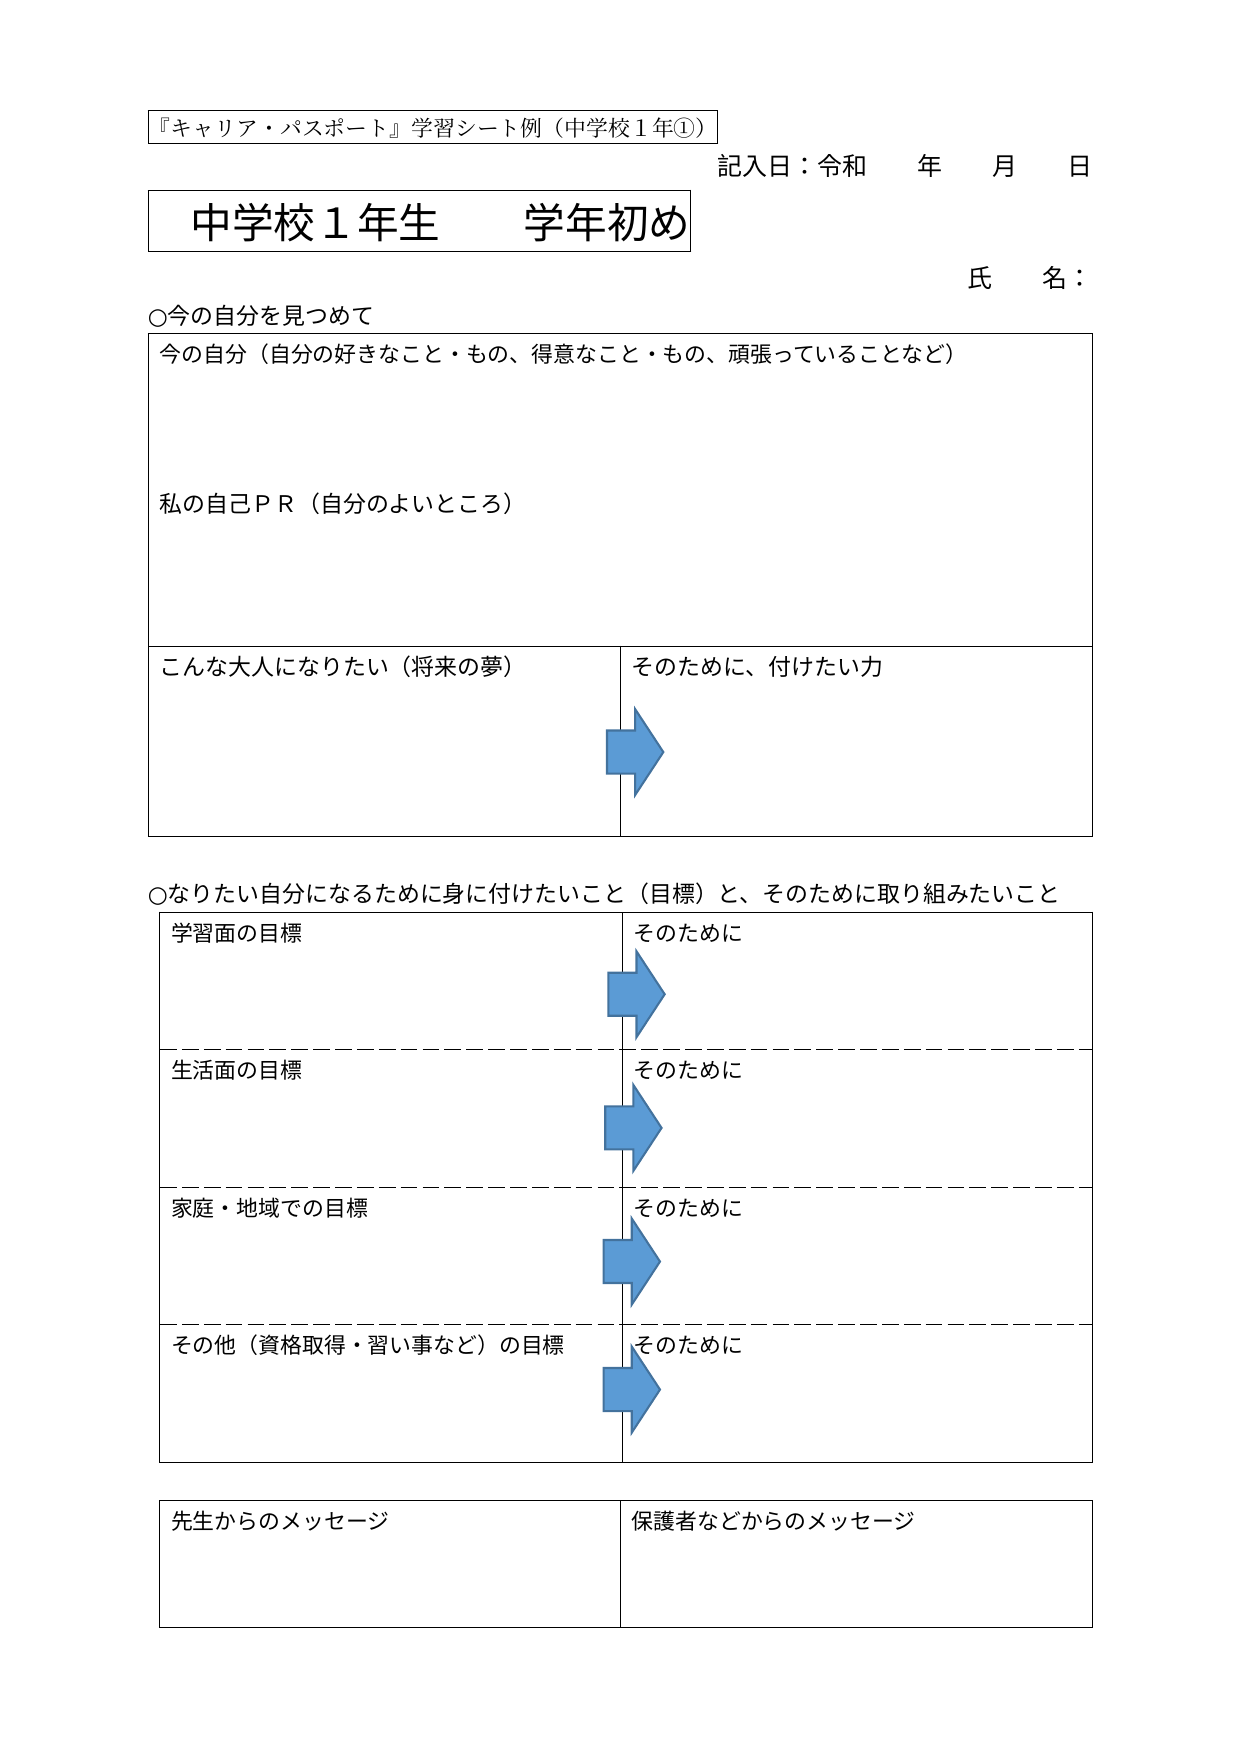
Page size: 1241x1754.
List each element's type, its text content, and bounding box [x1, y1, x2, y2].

table_cell そのために [623, 1187, 1092, 1324]
text 『キャリア・パスポート』学習シート例（中学校１年①） [148, 108, 1092, 146]
table_cell こんな大人になりたい（将来の夢） [149, 647, 620, 836]
table_header 保護者などからのメッセージ [621, 1501, 1092, 1627]
table_header 学習面の目標 [160, 913, 622, 1049]
table_cell そのために [623, 1049, 1092, 1187]
text ○なりたい自分になるために身に付けたいこと（目標）と、そのために取り組みたいこと [148, 874, 1092, 912]
text 中学校１年生 学年初め [148, 183, 1092, 258]
table_header 先生からのメッセージ [160, 1501, 620, 1627]
text 氏 名： [148, 258, 1092, 296]
table_header 今の自分（自分の好きなこと・もの、得意なこと・もの、頑張っていることなど） 私の自己ＰＲ（自分のよいところ） [149, 334, 1092, 646]
text ○今の自分を見つめて [148, 296, 1092, 333]
table_cell そのために [623, 1324, 1092, 1462]
text 記入日：令和 年 月 日 [148, 146, 1092, 183]
table_cell その他（資格取得・習い事など）の目標 [160, 1324, 622, 1462]
table_cell 家庭・地域での目標 [160, 1187, 622, 1324]
table_cell 生活面の目標 [160, 1049, 622, 1187]
table_header そのために [623, 913, 1092, 1049]
table_cell そのために、付けたい力 [621, 647, 1092, 836]
